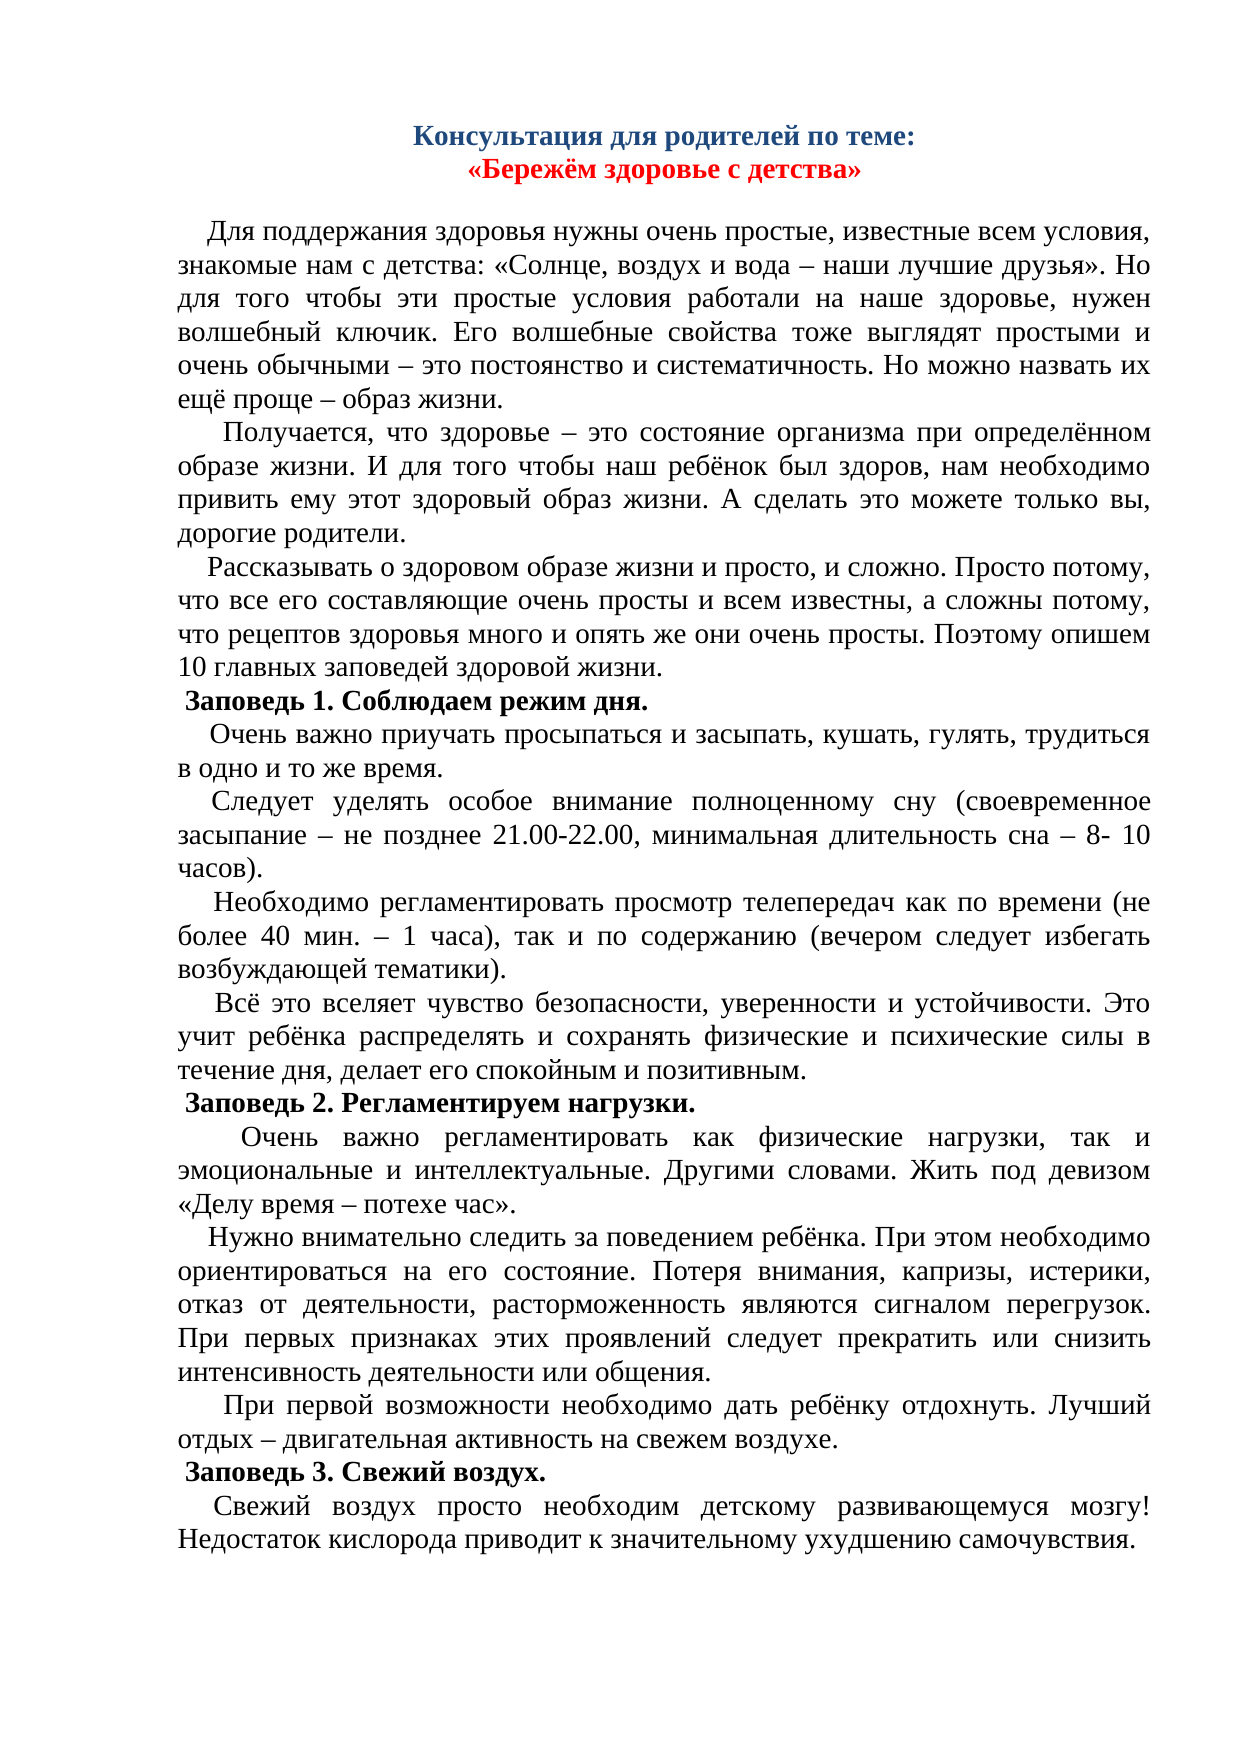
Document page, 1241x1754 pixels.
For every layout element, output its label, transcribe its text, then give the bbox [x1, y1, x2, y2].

text Следует уделять особое внимание полноценному сну (своевременное засыпание – не позднее 21.00-22.00, минимальная длительность сна – 8- 10 часов). [177, 783, 1152, 884]
text Нужно внимательно следить за поведением ребёнка. При этом необходимо ориентироваться на его состояние. Потеря внимания, капризы, истерики, отказ от деятельности, расторможенность являются сигналом перегрузок. При первых признаках этих проявлений следует прекратить или снизить интенсивность деятельности или общения. [177, 1219, 1152, 1387]
text Свежий воздух просто необходим детскому развивающемуся мозгу! Недостаток кислорода приводит к значительному ухудшению самочувствия. [177, 1488, 1152, 1555]
text Очень важно регламентировать как физические нагрузки, так и эмоциональные и интеллектуальные. Другими словами. Жить под девизом «Делу время – потехе час». [177, 1119, 1152, 1219]
text Консультация для родителей по теме: [177, 118, 1152, 152]
text Необходимо регламентировать просмотр телепередач как по времени (не более 40 мин. – 1 часа), так и по содержанию (вечером следует избегать возбуждающей тематики). [177, 884, 1152, 985]
text Заповедь 1. Соблюдаем режим дня. [177, 683, 1152, 716]
text Всё это вселяет чувство безопасности, уверенности и устойчивости. Это учит ребёнка распределять и сохранять физические и психические силы в течение дня, делает его спокойным и позитивным. [177, 985, 1152, 1085]
text При первой возможности необходимо дать ребёнку отдохнуть. Лучший отдых – двигательная активность на свежем воздухе. [177, 1387, 1152, 1454]
text Очень важно приучать просыпаться и засыпать, кушать, гулять, трудиться в одно и то же время. [177, 716, 1152, 783]
text Заповедь 2. Регламентируем нагрузки. [177, 1085, 1152, 1119]
text Для поддержания здоровья нужны очень простые, известные всем условия, знакомые нам с детства: «Солнце, воздух и вода – наши лучшие друзья». Но для того чтобы эти простые условия работали на наше здоровье, нужен волшебный ключик. Его волшебные свойства тоже выглядят простыми и очень обычными – это постоянство и систематичность. Но можно назвать их ещё проще – образ жизни. [177, 213, 1152, 414]
text «Бережём здоровье с детства» [177, 152, 1152, 185]
text Рассказывать о здоровом образе жизни и просто, и сложно. Просто потому, что все его составляющие очень просты и всем известны, а сложны потому, что рецептов здоровья много и опять же они очень просты. Поэтому опишем 10 главных заповедей здоровой жизни. [177, 549, 1152, 683]
text Заповедь 3. Свежий воздух. [177, 1454, 1152, 1488]
text Получается, что здоровье – это состояние организма при определённом образе жизни. И для того чтобы наш ребёнок был здоров, нам необходимо привить ему этот здоровый образ жизни. А сделать это можете только вы, дорогие родители. [177, 414, 1152, 549]
